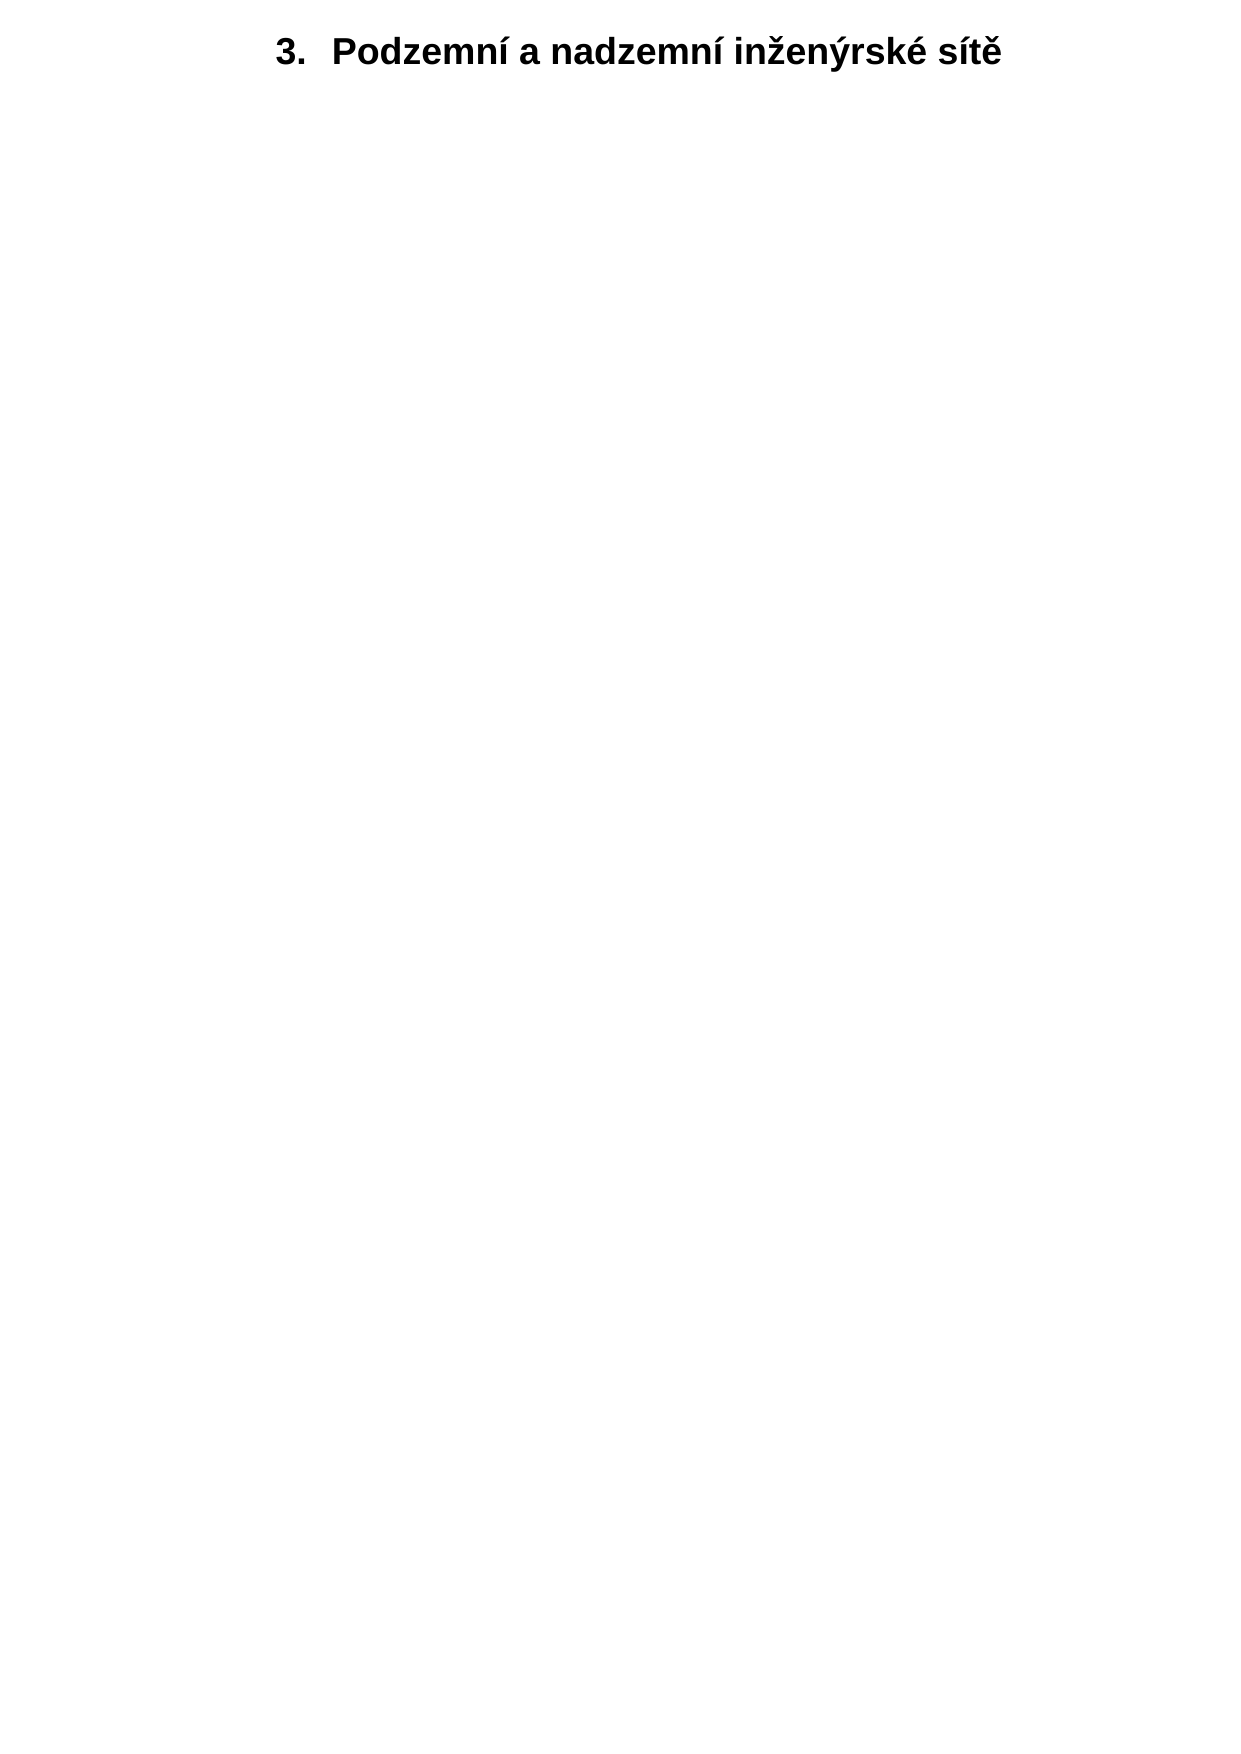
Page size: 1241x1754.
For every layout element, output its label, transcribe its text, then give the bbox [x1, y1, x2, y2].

list Podzemní a nadzemní inženýrské sítě [156, 29, 1122, 73]
